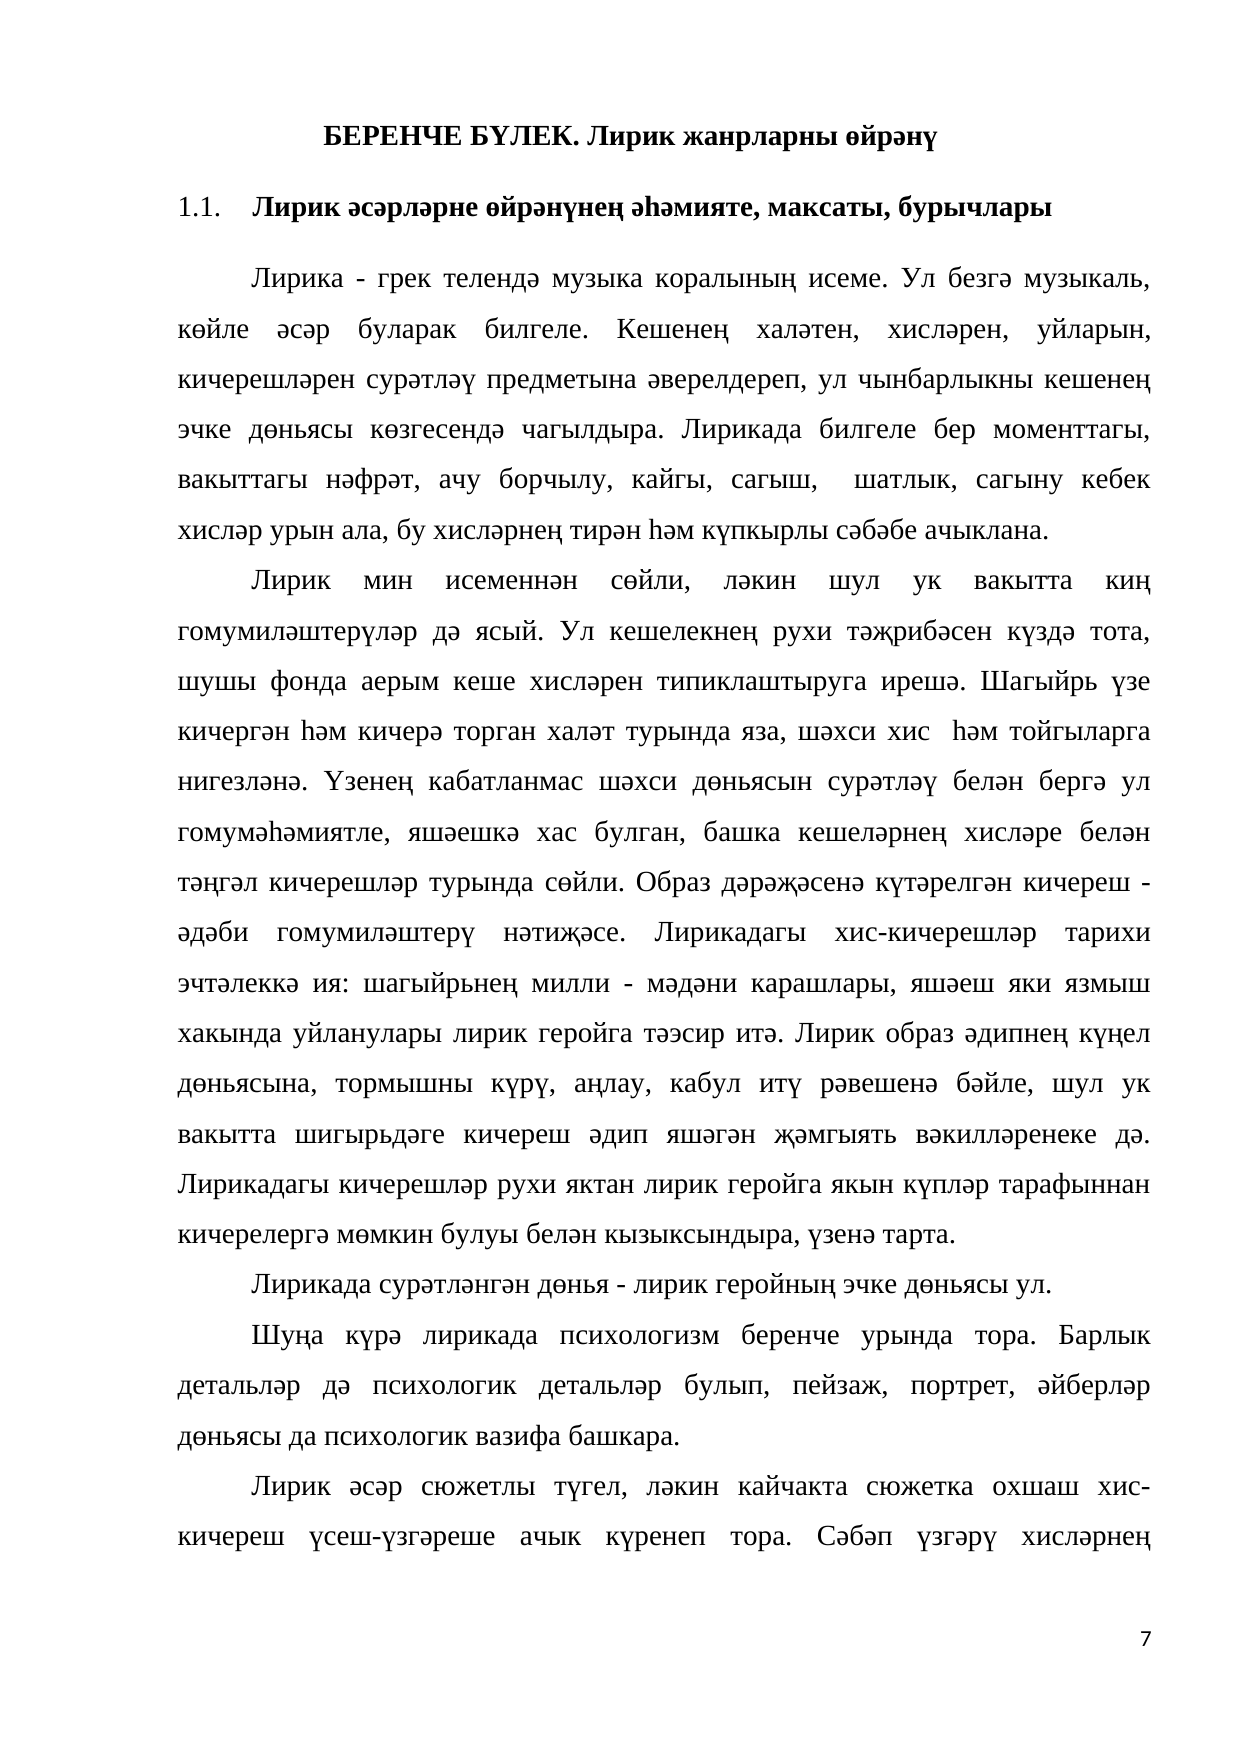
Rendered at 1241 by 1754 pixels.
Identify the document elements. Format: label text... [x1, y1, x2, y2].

text Лирика - грек телендә музыка коралының исеме. Ул безгә музыкаль, көйле әсәр буларак билгеле. Кешенең халәтен, хисләрен, уйларын, кичерешләрен сурәтләү предметына әверелдереп, ул чынбарлыкны кешенең эчке дөньясы көзгесендә чагылдыра. Лирикада билгеле бер моменттагы, вакыттагы нәфрәт, ачу борчылу, кайгы, сагыш, шатлык, сагыну кебек хисләр урын ала, бу хисләрнең тирән һәм күпкырлы сәбәбе ачыклана. [177, 260, 1152, 546]
text Шуңа күрә лирикада психологизм беренче урында тора. Барлык детальләр дә психологик детальләр булып, пейзаж, портрет, әйберләр дөньясы да психологик вазифа башкара. [177, 1317, 1152, 1451]
text Лирикада сурәтләнгән дөнья - лирик геройның эчке дөньясы ул. [177, 1267, 1152, 1300]
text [177, 1468, 1152, 1552]
text Лирик мин исеменнән сөйли, ләкин шул ук вакытта киң гомумиләштерүләр дә ясый. Ул кешелекнең рухи тәҗрибәсен күздә тота, шушы фонда аерым кеше хисләрен типиклаштыруга ирешә. Шагыйрь үзе кичергән һәм кичерә торган халәт турында яза, шәхси хис һәм тойгыларга нигезләнә. Үзенең кабатланмас шәхси дөньясын сурәтләү белән бергә ул гомумәһәмиятле, яшәешкә хас булган, башка кешеләрнең хисләре белән тәңгәл кичерешләр турында сөйли. Образ дәрәҗәсенә күтәрелгән кичереш - әдәби гомумиләштерү нәтиҗәсе. Лирикадагы хис-кичерешләр тарихи эчтәлеккә ия: шагыйрьнең милли - мәдәни карашлары, яшәеш яки язмыш хакында уйланулары лирик геройга тәэсир итә. Лирик образ әдипнең күңел дөньясына, тормышны күрү, аңлау, кабул итү рәвешенә бәйле, шул ук вакытта шигырьдәге кичереш әдип яшәгән җәмгыять вәкилләренеке дә. Лирикадагы кичерешләр рухи яктан лирик геройга якын күпләр тарафыннан кичерелергә мөмкин булуы белән кызыксындыра, үзенә тарта. [177, 562, 1152, 1250]
text БЕРЕНЧЕ БҮЛЕК. Лирик жанрларны өйрәнү [177, 118, 1152, 152]
list Лирик әсәрләрне өйрәнүнең әһәмияте, максаты, бурычлары [177, 189, 1152, 223]
